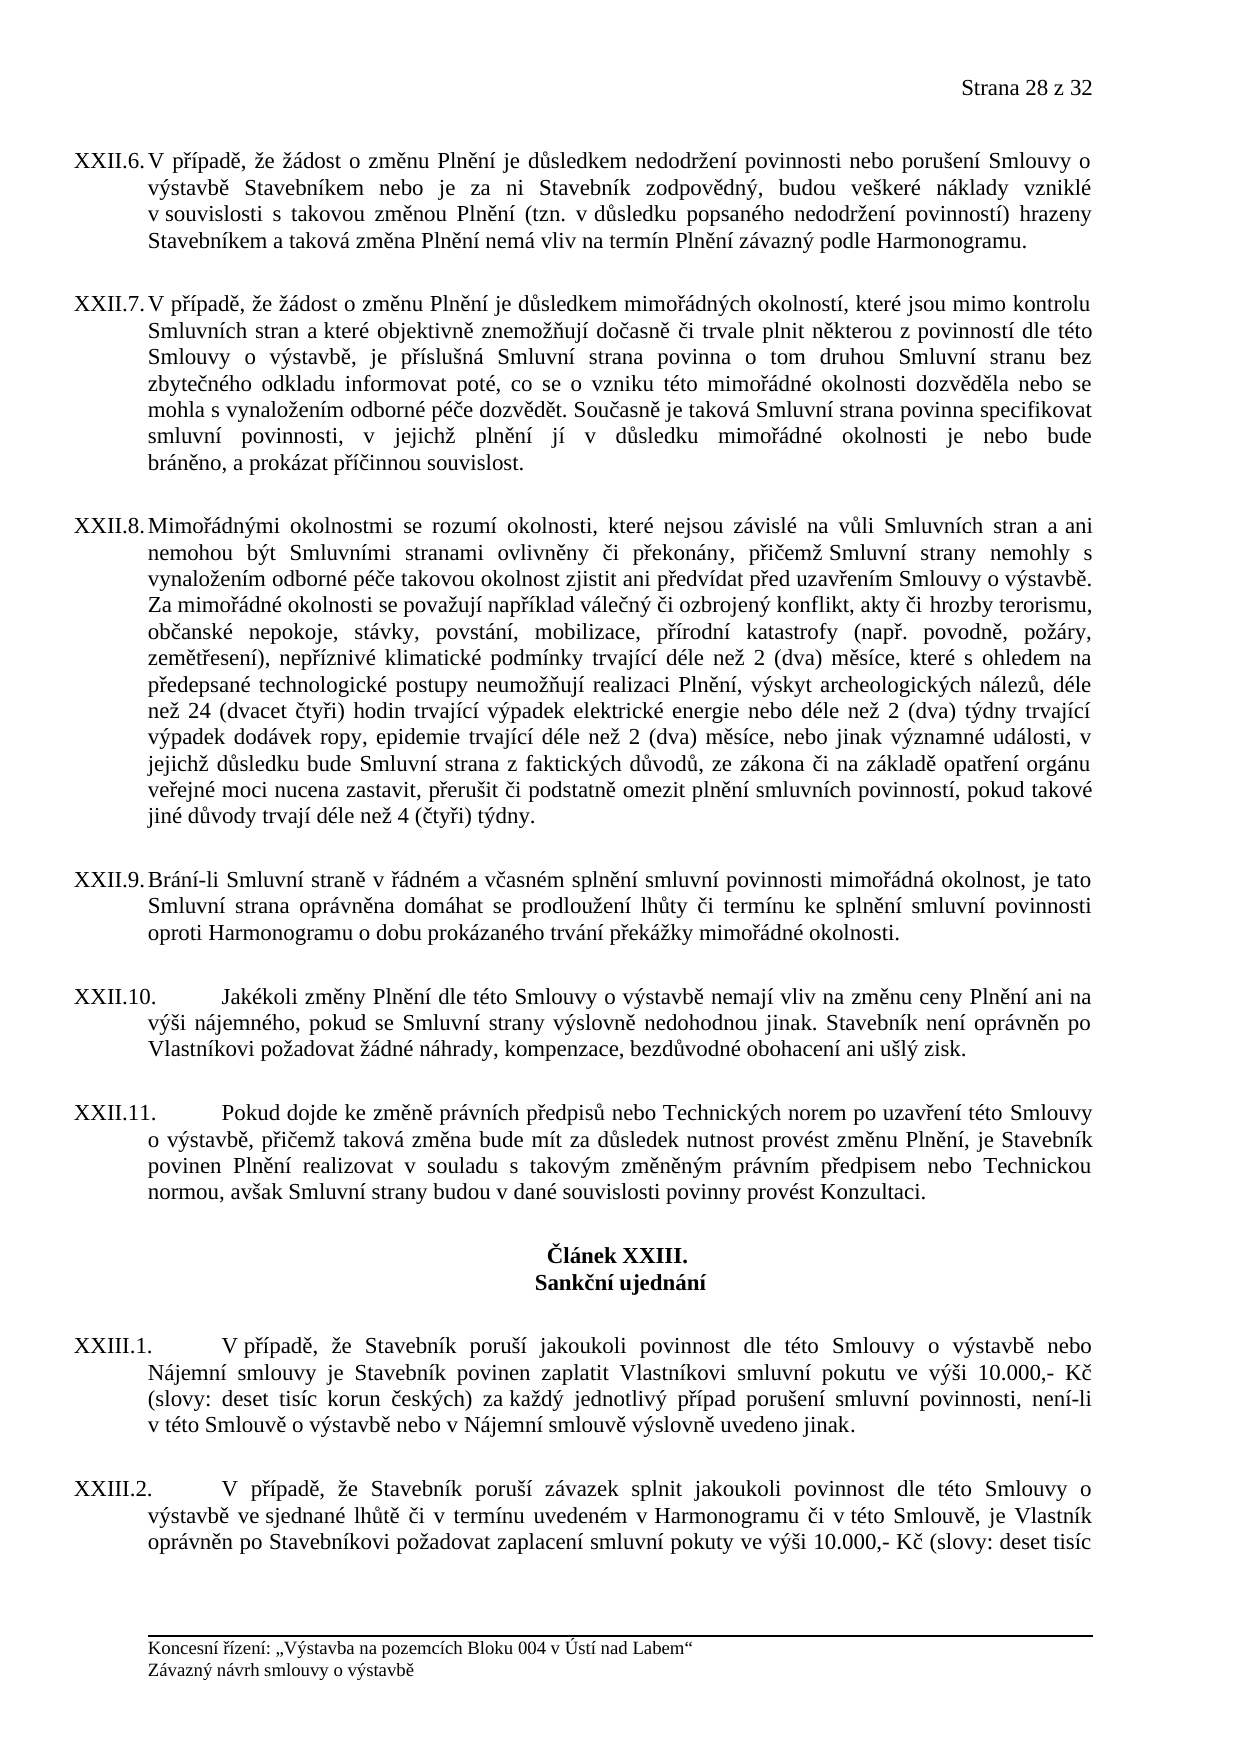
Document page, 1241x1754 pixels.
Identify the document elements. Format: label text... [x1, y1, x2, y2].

text Pokud dojde ke změně právních předpisů nebo Technických norem po uzavření této Smlouvy o výstavbě, přičemž taková změna bude mít za důsledek nutnost provést změnu Plnění, je Stavebník povinen Plnění realizovat v souladu s takovým změněným právním předpisem nebo Technickou normou, avšak Smluvní strany budou v dané souvislosti povinny provést Konzultaci. [74, 1099, 1093, 1205]
text Mimořádnými okolnostmi se rozumí okolnosti, které nejsou závislé na vůli Smluvních stran a ani nemohou být Smluvními stranami ovlivněny či překonány, přičemž Smluvní strany nemohly s vynaložením odborné péče takovou okolnost zjistit ani předvídat před uzavřením Smlouvy o výstavbě. Za mimořádné okolnosti se považují například válečný či ozbrojený konflikt, akty či hrozby terorismu, občanské nepokoje, stávky, povstání, mobilizace, přírodní katastrofy (např. povodně, požáry, zemětřesení), nepříznivé klimatické podmínky trvající déle než 2 (dva) měsíce, které s ohledem na předepsané technologické postupy neumožňují realizaci Plnění, výskyt archeologických nálezů, déle než 24 (dvacet čtyři) hodin trvající výpadek elektrické energie nebo déle než 2 (dva) týdny trvající výpadek dodávek ropy, epidemie trvající déle než 2 (dva) měsíce, nebo jinak významné události, v jejichž důsledku bude Smluvní strana z faktických důvodů, ze zákona či na základě opatření orgánu veřejné moci nucena zastavit, přerušit či podstatně omezit plnění smluvních povinností, pokud takové jiné důvody trvají déle než 4 (čtyři) týdny. [74, 512, 1093, 829]
text V případě, že Stavebník poruší jakoukoli povinnost dle této Smlouvy o výstavbě nebo Nájemní smlouvy je Stavebník povinen zaplatit Vlastníkovi smluvní pokutu ve výši 10.000,- Kč (slovy: deset tisíc korun českých) za každý jednotlivý případ porušení smluvní povinnosti, není-li v této Smlouvě o výstavbě nebo v Nájemní smlouvě výslovně uvedeno jinak. [74, 1332, 1093, 1438]
text Brání-li Smluvní straně v řádném a včasném splnění smluvní povinnosti mimořádná okolnost, je tato Smluvní strana oprávněna domáhat se prodloužení lhůty či termínu ke splnění smluvní povinnosti oproti Harmonogramu o dobu prokázaného trvání překážky mimořádné okolnosti. [74, 866, 1093, 945]
text Jakékoli změny Plnění dle této Smlouvy o výstavbě nemají vliv na změnu ceny Plnění ani na výši nájemného, pokud se Smluvní strany výslovně nedohodnou jinak. Stavebník není oprávněn po Vlastníkovi požadovat žádné náhrady, kompenzace, bezdůvodné obohacení ani ušlý zisk. [74, 983, 1093, 1062]
text Sankční ujednání [148, 1242, 1093, 1295]
text V případě, že žádost o změnu Plnění je důsledkem nedodržení povinnosti nebo porušení Smlouvy o výstavbě Stavebníkem nebo je za ni Stavebník zodpovědný, budou veškeré náklady vzniklé v souvislosti s takovou změnou Plnění (tzn. v důsledku popsaného nedodržení povinností) hrazeny Stavebníkem a taková změna Plnění nemá vliv na termín Plnění závazný podle Harmonogramu. [74, 148, 1093, 253]
text V případě, že žádost o změnu Plnění je důsledkem mimořádných okolností, které jsou mimo kontrolu Smluvních stran a které objektivně znemožňují dočasně či trvale plnit některou z povinností dle této Smlouvy o výstavbě, je příslušná Smluvní strana povinna o tom druhou Smluvní stranu bez zbytečného odkladu informovat poté, co se o vzniku této mimořádné okolnosti dozvěděla nebo se mohla s vynaložením odborné péče dozvědět. Současně je taková Smluvní strana povinna specifikovat smluvní povinnosti, v jejichž plnění jí v důsledku mimořádné okolnosti je nebo bude bráněno, a prokázat příčinnou souvislost. [74, 291, 1093, 475]
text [74, 1475, 1093, 1554]
